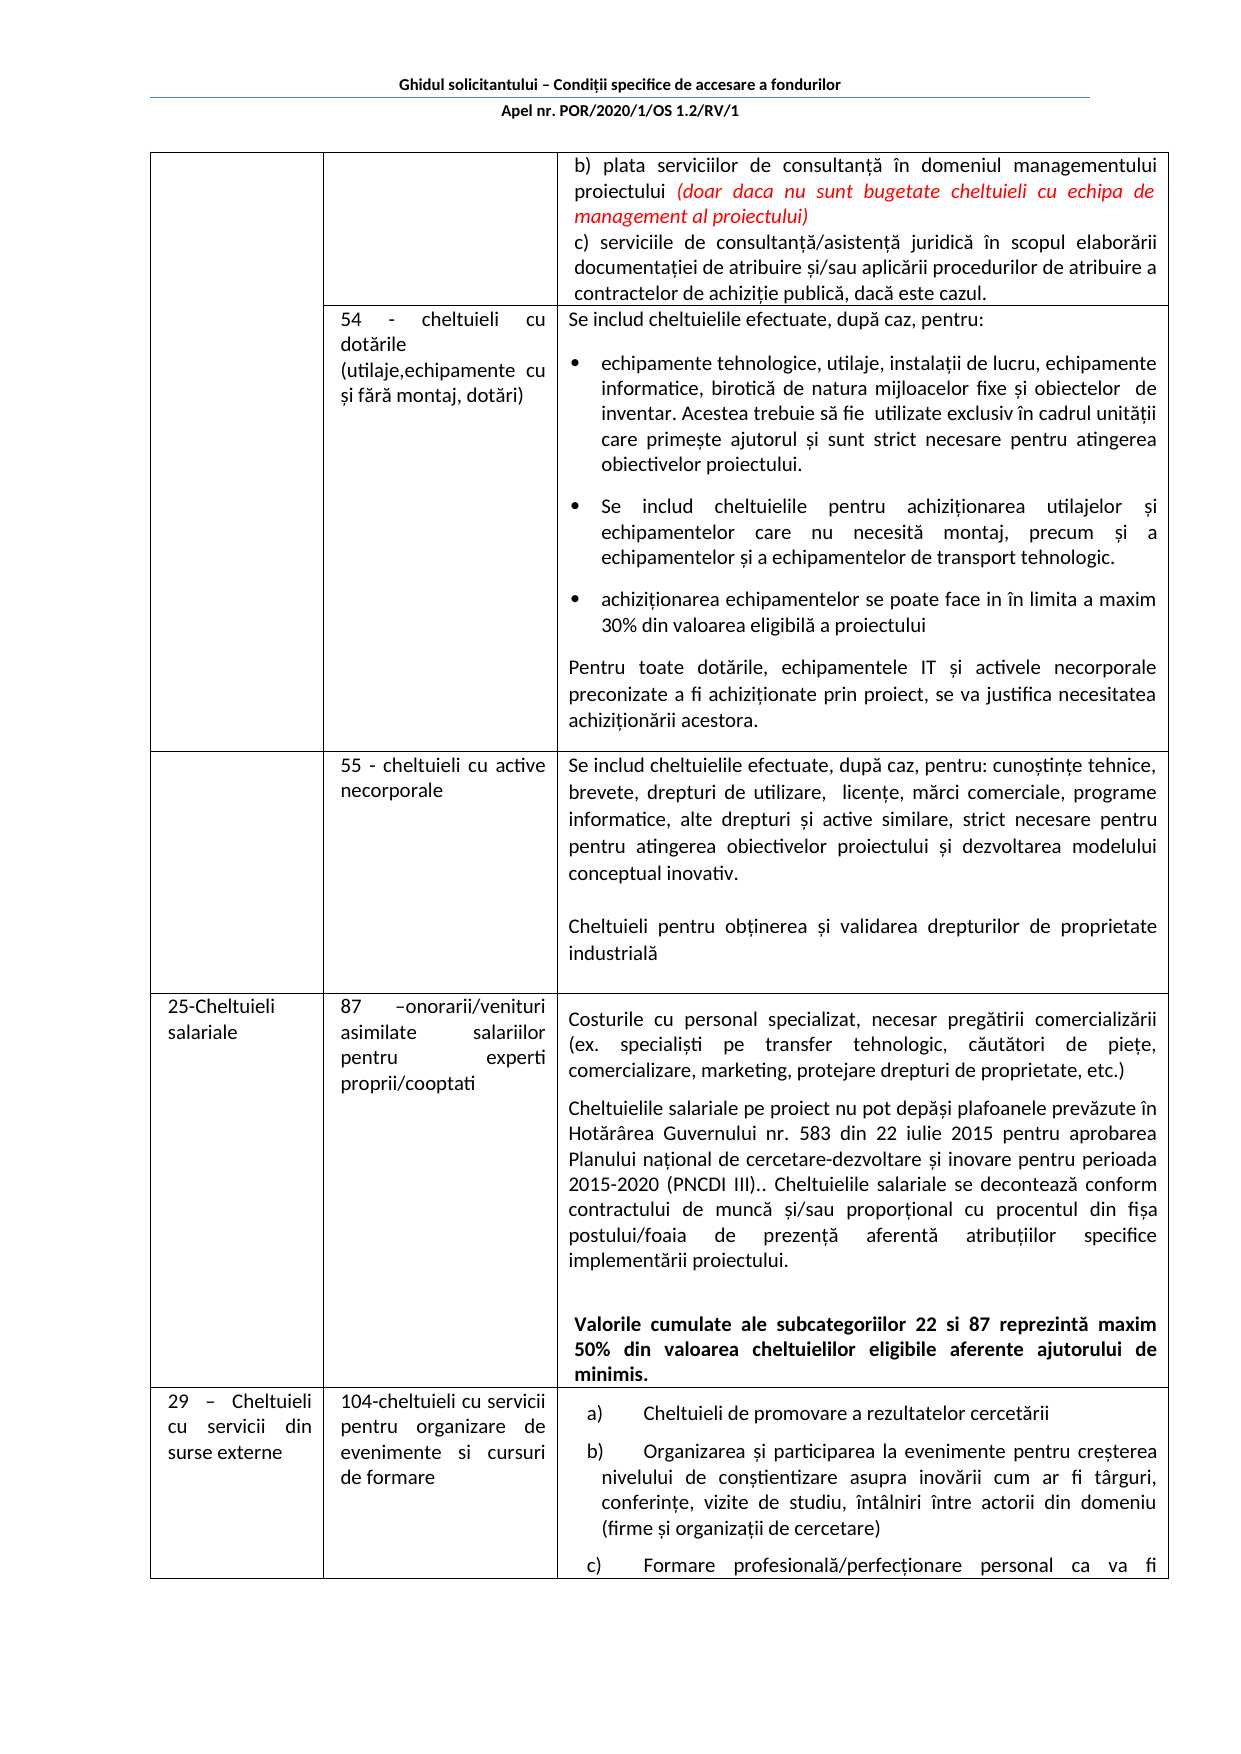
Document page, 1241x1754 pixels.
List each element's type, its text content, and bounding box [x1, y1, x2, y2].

table_cell Se includ cheltuielile efectuate, după caz, pentru: echipamente tehnologice, utilaje, instalații de lucru, echipamente informatice, birotică de natura mijloacelor fixe și obiectelor de inventar. Acestea trebuie să fie utilizate exclusiv în cadrul unității care primește ajutorul și sunt strict necesare pentru atingerea obiectivelor proiectului. Se includ cheltuielile pentru achiziționarea utilajelor şi echipamentelor care nu necesită montaj, precum şi a echipamentelor şi a echipamentelor de transport tehnologic. achiziționarea echipamentelor se poate face in în limita a maxim 30% din valoarea eligibilă a proiectului Pentru toate dotările, echipamentele IT și activele necorporale preconizate a fi achiziționate prin proiect, se va justifica necesitatea achiziționării acestora. [558, 306, 1168, 751]
table_cell 55 - cheltuieli cu active necorporale [324, 752, 557, 993]
table_cell Se includ cheltuielile efectuate, după caz, pentru: cunoștințe tehnice, brevete, drepturi de utilizare, licențe, mărci comerciale, programe informatice, alte drepturi şi active similare, strict necesare pentru pentru atingerea obiectivelor proiectului și dezvoltarea modelului conceptual inovativ. Cheltuieli pentru obținerea şi validarea drepturilor de proprietate industrială [558, 752, 1168, 993]
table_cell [558, 1388, 1168, 1578]
table_cell [151, 752, 323, 993]
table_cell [558, 153, 1168, 305]
table_cell Costurile cu personal specializat, necesar pregătirii comercializării (ex. specialiști pe transfer tehnologic, căutători de piețe, comercializare, marketing, protejare drepturi de proprietate, etc.) Cheltuielile salariale pe proiect nu pot depăşi plafoanele prevăzute în Hotărârea Guvernului nr. 583 din 22 iulie 2015 pentru aprobarea Planului național de cercetare-dezvoltare şi inovare pentru perioada 2015-2020 (PNCDI III).. Cheltuielile salariale se decontează conform contractului de muncă şi/sau proporțional cu procentul din fişa postului/foaia de prezență aferentă atribuțiilor specifice implementării proiectului. Valorile cumulate ale subcategoriilor 22 si 87 reprezintă maxim 50% din valoarea cheltuielilor eligibile aferente ajutorului de minimis. [558, 994, 1168, 1387]
table_cell 87 –onorarii/venituri asimilate salariilor pentru experti proprii/cooptati [324, 994, 557, 1387]
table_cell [151, 1388, 323, 1578]
table_cell 54 - cheltuieli cu dotările (utilaje,echipamente cu și fără montaj, dotări) [324, 306, 557, 751]
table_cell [151, 153, 323, 751]
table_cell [324, 153, 557, 305]
table_cell 25-Cheltuieli salariale [151, 994, 323, 1387]
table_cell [324, 1388, 557, 1578]
